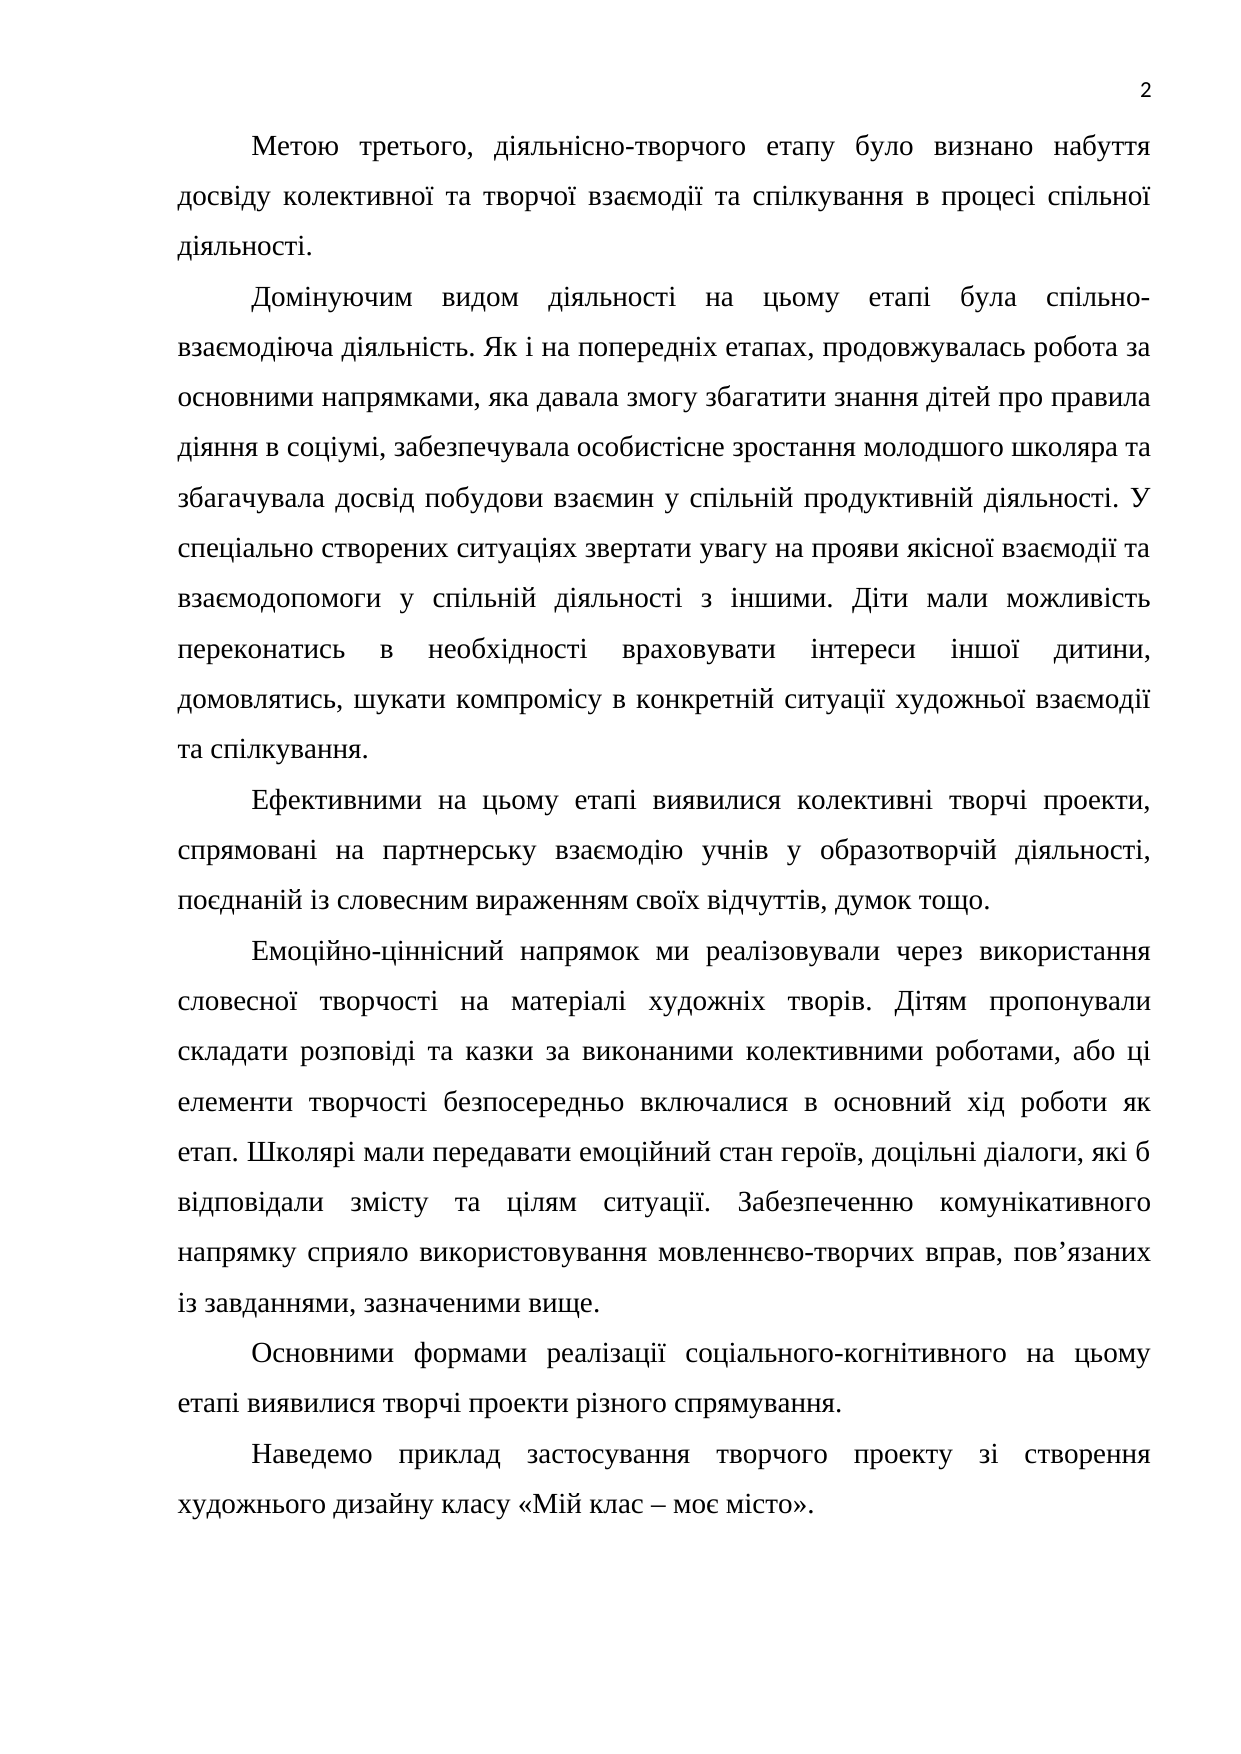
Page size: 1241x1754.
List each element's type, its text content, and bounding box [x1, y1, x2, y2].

text Домінуючим видом діяльності на цьому етапі була спільно-взаємодіюча діяльність. Як і на попередніх етапах, продовжувалась робота за основними напрямками, яка давала змогу збагатити знання дітей про правила діяння в соціумі, забезпечувала особистісне зростання молодшого школяра та збагачувала досвід побудови взаємин у спільній продуктивній діяльності. У спеціально створених ситуаціях звертати увагу на прояви якісної взаємодії та взаємодопомоги у спільній діяльності з іншими. Діти мали можливість переконатись в необхідності враховувати інтереси іншої дитини, домовлятись, шукати компромісу в конкретній ситуації художньої взаємодії та спілкування. [177, 279, 1152, 765]
text Емоційно-ціннісний напрямок ми реалізовували через використання словесної творчості на матеріалі художніх творів. Дітям пропонували складати розповіді та казки за виконаними колективними роботами, або ці елементи творчості безпосередньо включалися в основний хід роботи як етап. Школярі мали передавати емоційний стан героїв, доцільні діалоги, які б відповідали змісту та цілям ситуації. Забезпеченню комунікативного напрямку сприяло використовування мовленнєво-творчих вправ, пов’язаних із завданнями, зазначеними вище. [177, 933, 1152, 1318]
text Ефективними на цьому етапі виявилися колективні творчі проекти, спрямовані на партнерську взаємодію учнів у образотворчій діяльності, поєднаній із словесним вираженням своїх відчуттів, думок тощо. [177, 782, 1152, 916]
text Наведемо приклад застосування творчого проекту зі створення художнього дизайну класу «Мій клас – моє місто». [177, 1436, 1152, 1520]
text Метою третього, діяльнісно-творчого етапу було визнано набуття досвіду колективної та творчої взаємодії та спілкування в процесі спільної діяльності. [177, 128, 1152, 262]
text Основними формами реалізації соціального-когнітивного на цьому етапі виявилися творчі проекти різного спрямування. [177, 1335, 1152, 1419]
